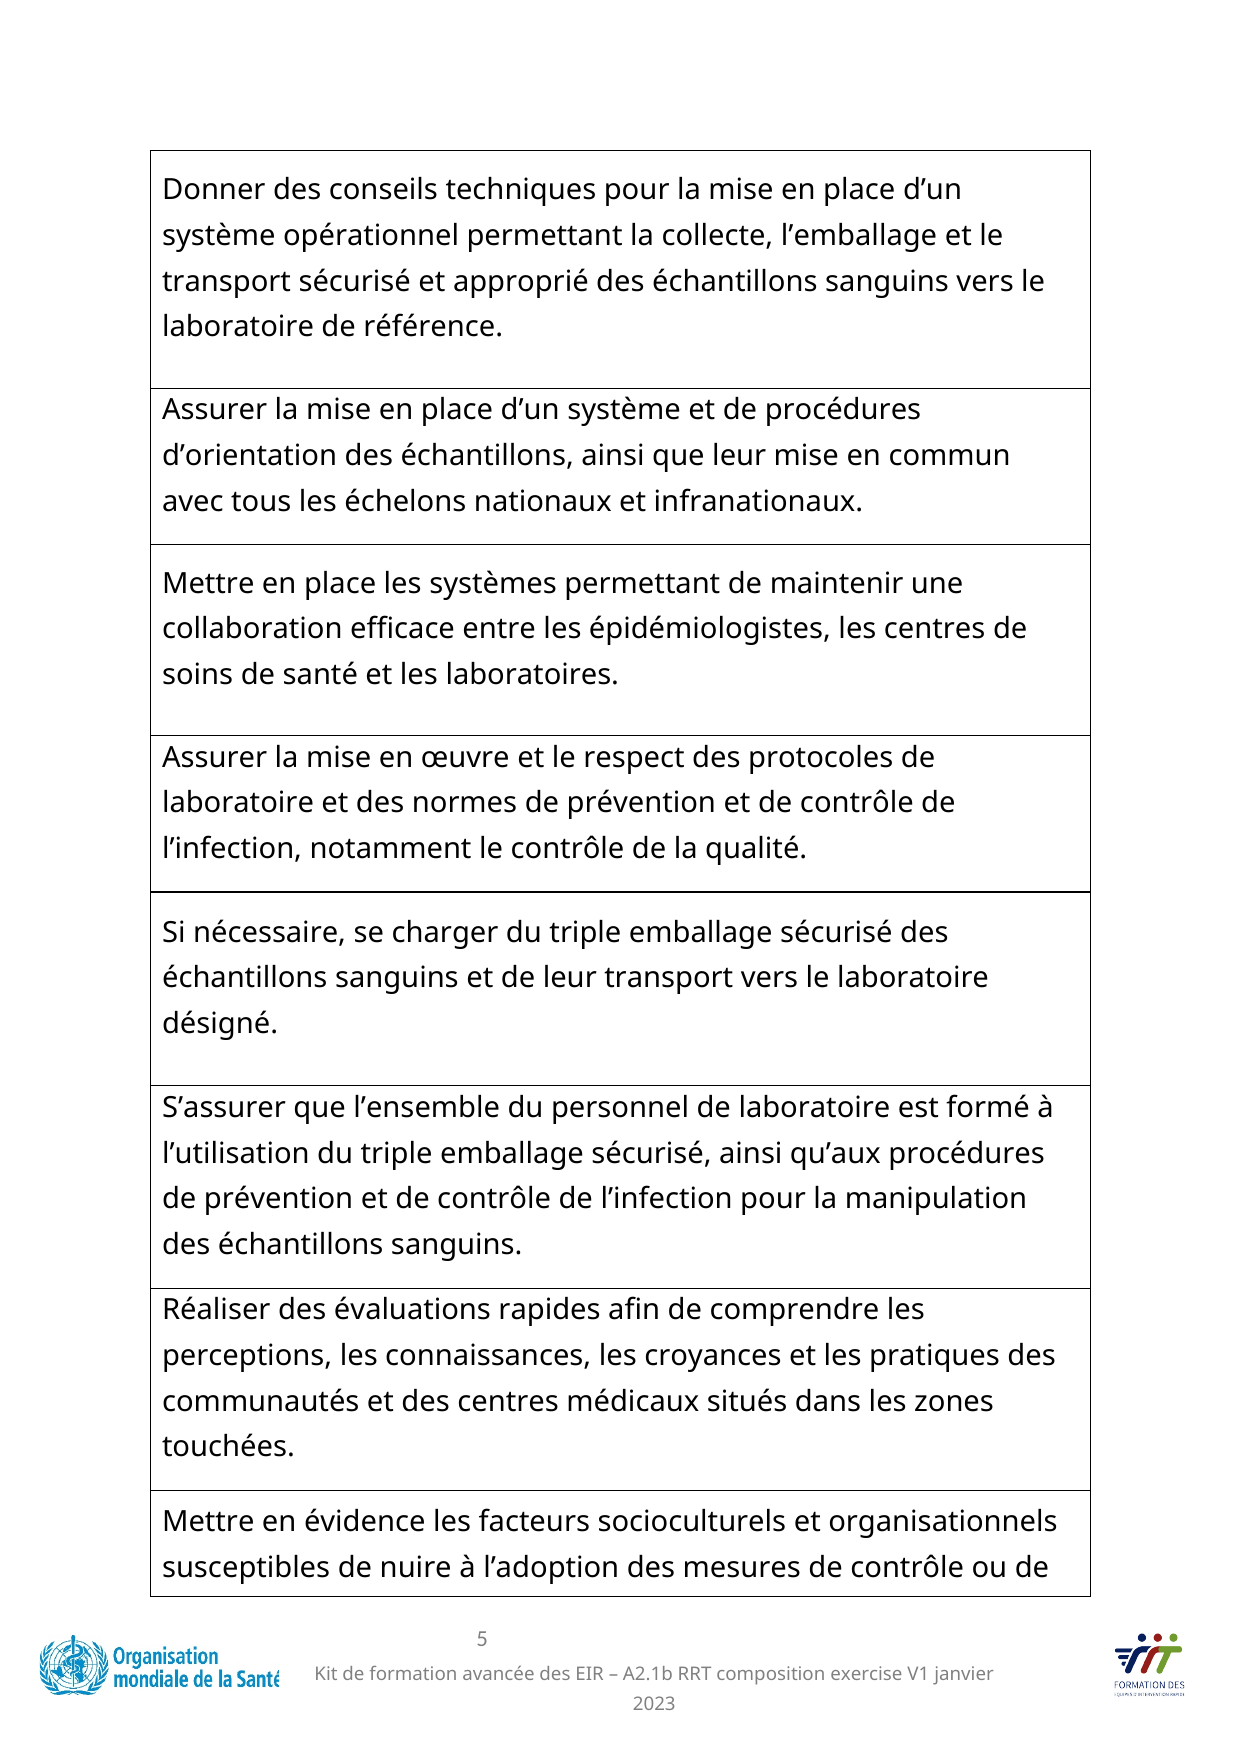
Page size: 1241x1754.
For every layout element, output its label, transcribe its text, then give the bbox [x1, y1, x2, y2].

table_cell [151, 1491, 1090, 1596]
table_cell Réaliser des évaluations rapides afin de comprendre les perceptions, les connaissances, les croyances et les pratiques des communautés et des centres médicaux situés dans les zones touchées. [151, 1289, 1090, 1490]
table_cell Donner des conseils techniques pour la mise en place d’un système opérationnel permettant la collecte, l’emballage et le transport sécurisé et approprié des échantillons sanguins vers le laboratoire de référence. [151, 151, 1090, 387]
table_cell Mettre en place les systèmes permettant de maintenir une collaboration efficace entre les épidémiologistes, les centres de soins de santé et les laboratoires. [151, 545, 1090, 735]
table_cell Assurer la mise en place d’un système et de procédures d’orientation des échantillons, ainsi que leur mise en commun avec tous les échelons nationaux et infranationaux. [151, 389, 1090, 544]
picture [1114, 1633, 1185, 1697]
table_cell S’assurer que l’ensemble du personnel de laboratoire est formé à l’utilisation du triple emballage sécurisé, ainsi qu’aux procédures de prévention et de contrôle de l’infection pour la manipulation des échantillons sanguins. [151, 1086, 1090, 1287]
table_cell Si nécessaire, se charger du triple emballage sécurisé des échantillons sanguins et de leur transport vers le laboratoire désigné. [151, 893, 1090, 1085]
table_cell Assurer la mise en œuvre et le respect des protocoles de laboratoire et des normes de prévention et de contrôle de l’infection, notamment le contrôle de la qualité. [151, 736, 1090, 891]
picture [38, 1635, 279, 1695]
